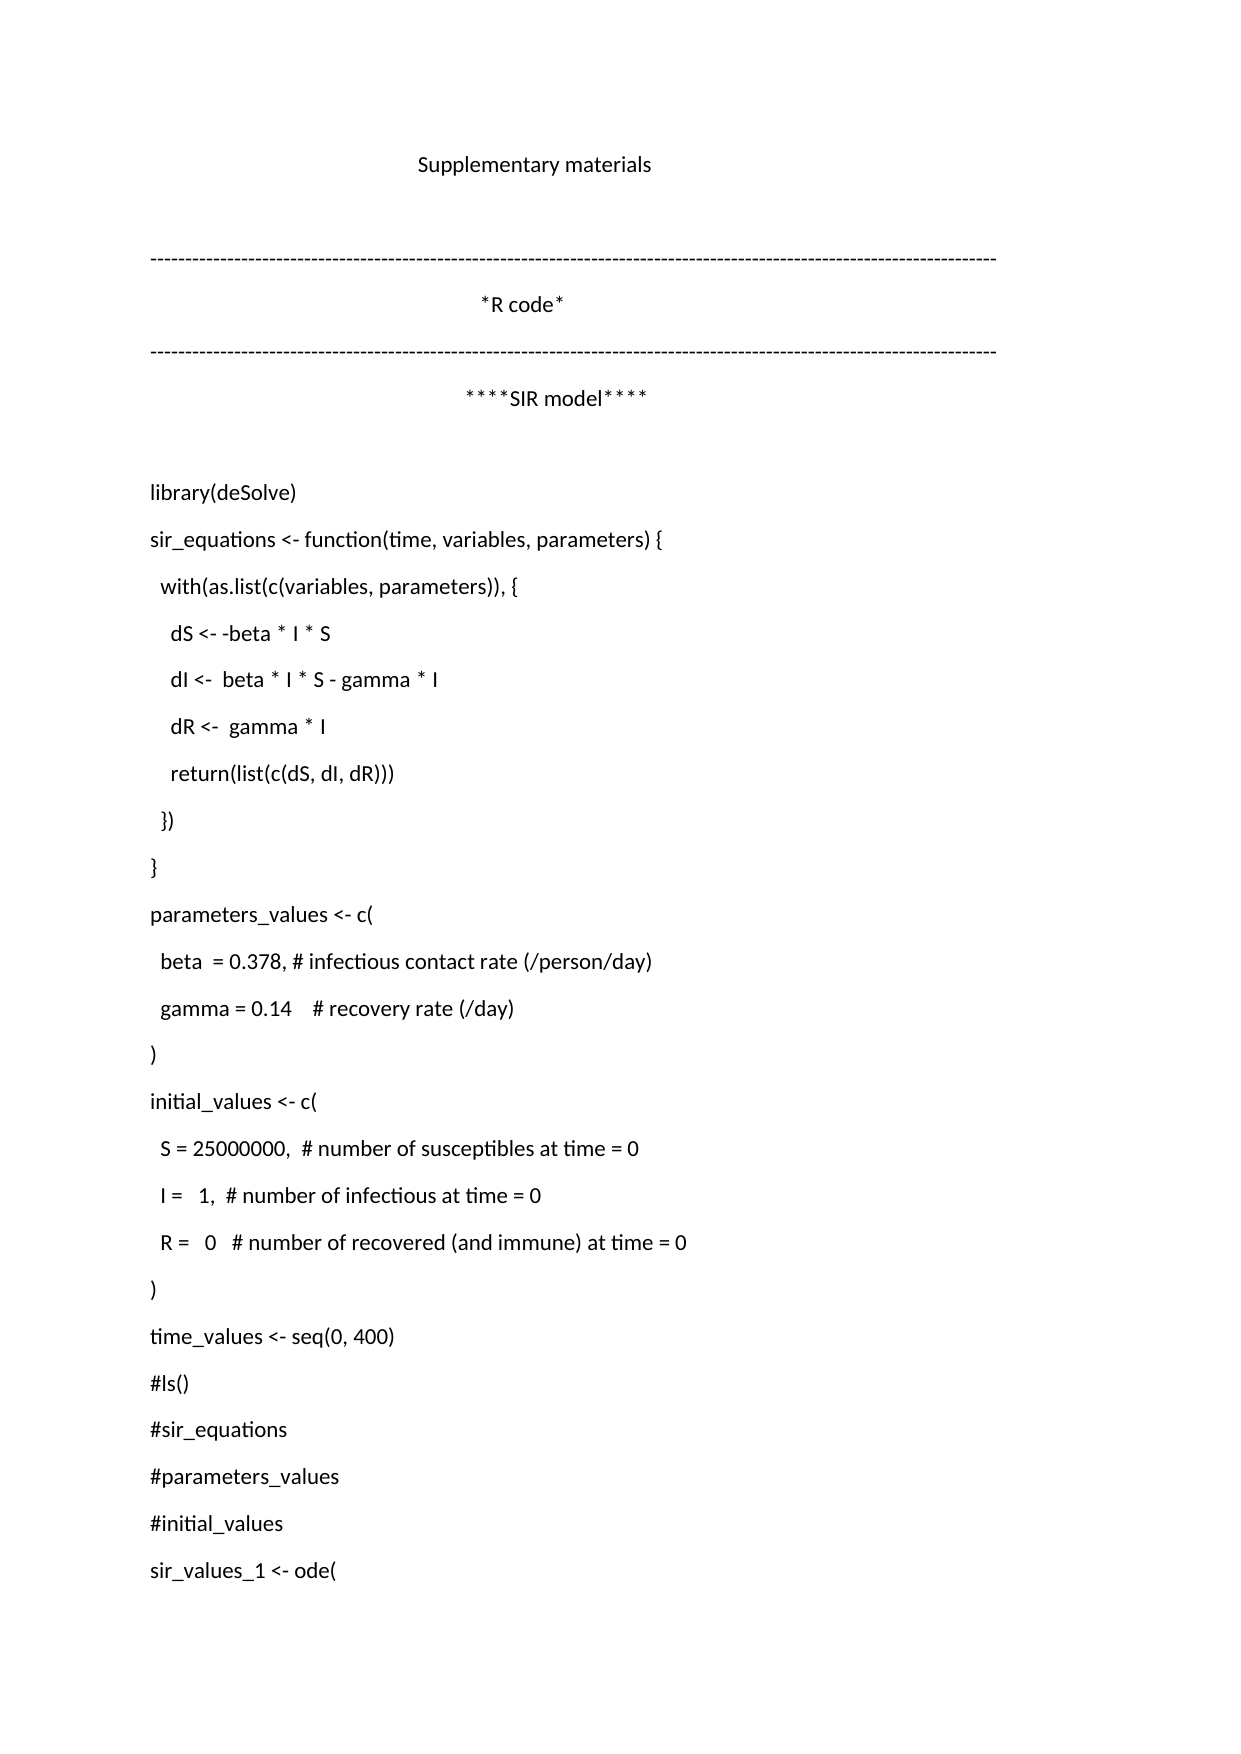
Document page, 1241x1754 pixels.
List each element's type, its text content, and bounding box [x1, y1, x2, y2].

text sir_equations <- function(time, variables, parameters) { [150, 525, 1090, 553]
text #ls() [150, 1369, 1090, 1397]
text I = 1, # number of infectious at time = 0 [150, 1181, 1090, 1209]
text ------------------------------------------------------------------------------------------------------------------------- [150, 244, 1090, 272]
text sir_values_1 <- ode( [150, 1556, 1090, 1584]
text } [150, 853, 1090, 881]
text parameters_values <- c( [150, 900, 1090, 928]
text #parameters_values [150, 1462, 1090, 1491]
text S = 25000000, # number of susceptibles at time = 0 [150, 1134, 1090, 1162]
text Supplementary materials [150, 150, 1090, 178]
text *R code* [150, 291, 1090, 319]
text ****SIR model**** [150, 384, 1090, 412]
text ) [150, 1041, 1090, 1069]
text dR <- gamma * I [150, 712, 1090, 741]
text initial_values <- c( [150, 1087, 1090, 1116]
text dI <- beta * I * S - gamma * I [150, 666, 1090, 694]
text ) [150, 1275, 1090, 1303]
text return(list(c(dS, dI, dR))) [150, 759, 1090, 787]
text dS <- -beta * I * S [150, 619, 1090, 647]
text ------------------------------------------------------------------------------------------------------------------------- [150, 337, 1090, 366]
text time_values <- seq(0, 400) [150, 1322, 1090, 1350]
text #sir_equations [150, 1416, 1090, 1444]
text library(deSolve) [150, 478, 1090, 506]
text with(as.list(c(variables, parameters)), { [150, 572, 1090, 600]
text beta = 0.378, # infectious contact rate (/person/day) [150, 947, 1090, 975]
text }) [150, 806, 1090, 834]
text R = 0 # number of recovered (and immune) at time = 0 [150, 1228, 1090, 1256]
text gamma = 0.14 # recovery rate (/day) [150, 994, 1090, 1022]
text #initial_values [150, 1509, 1090, 1537]
